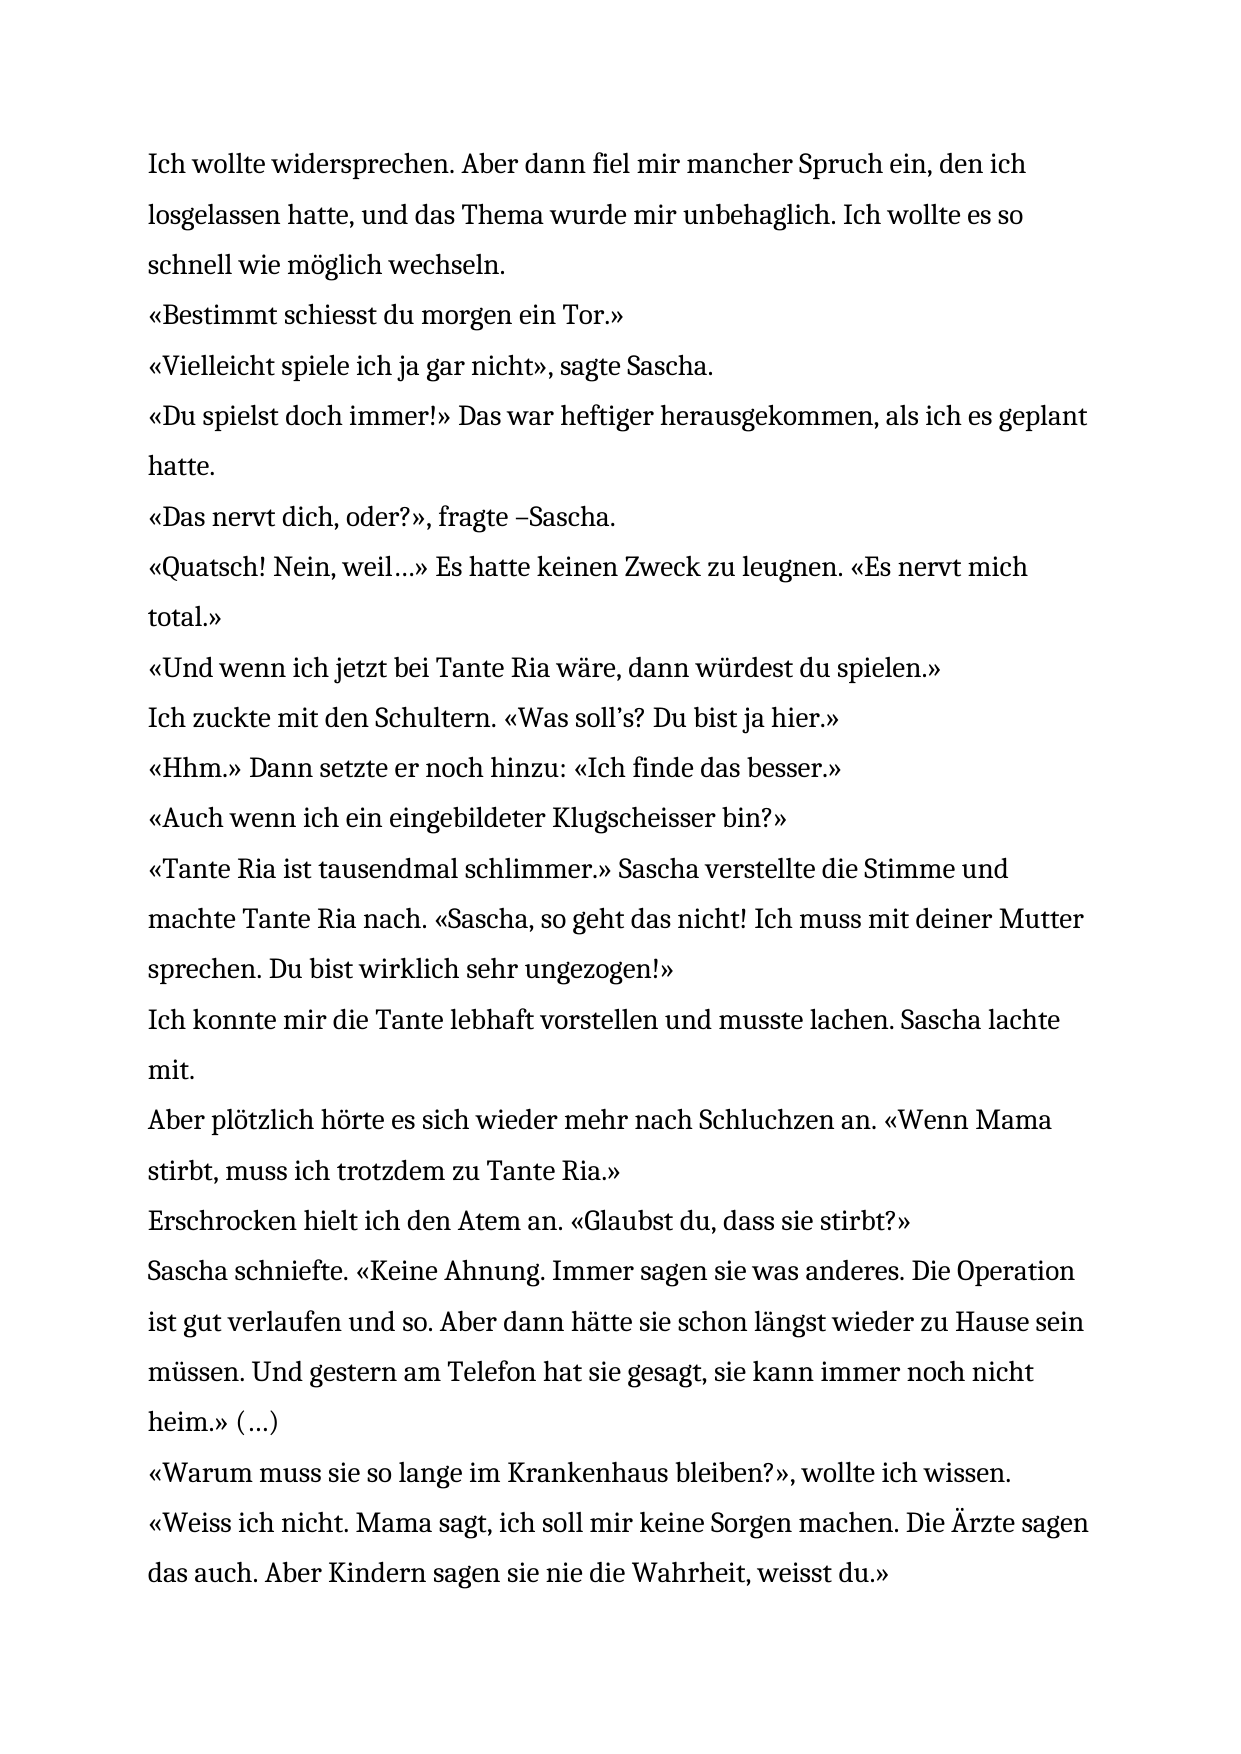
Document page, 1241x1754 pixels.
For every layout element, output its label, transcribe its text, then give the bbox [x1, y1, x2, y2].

text Erschrocken hielt ich den Atem an. «Glaubst du, dass sie stirbt?» [148, 1204, 1093, 1238]
text Ich wollte widersprechen. Aber dann fiel mir mancher Spruch ein, den ich losgelassen hatte, und das Thema wurde mir unbehaglich. Ich wollte es so schnell wie möglich wechseln. [148, 148, 1093, 282]
text «Tante Ria ist tausendmal schlimmer.» Sascha verstellte die Stimme und machte Tante Ria nach. «Sascha, so geht das nicht! Ich muss mit deiner Mutter sprechen. Du bist wirklich sehr ungezogen!» [148, 852, 1093, 986]
text Sascha schniefte. «Keine Ahnung. Immer sagen sie was anderes. Die Operation ist gut verlaufen und so. Aber dann hätte sie schon längst wieder zu Hause sein müssen. Und gestern am Telefon hat sie gesagt, sie kann immer noch nicht heim.» (…) [148, 1254, 1093, 1439]
text «Du spielst doch immer!» Das war heftiger herausgekommen, als ich es geplant hatte. [148, 399, 1093, 483]
text «Weiss ich nicht. Mama sagt, ich soll mir keine Sorgen machen. Die Ärzte sagen das auch. Aber Kindern sagen sie nie die Wahrheit, weisst du.» [148, 1506, 1093, 1590]
text «Warum muss sie so lange im Krankenhaus bleiben?», wollte ich wissen. [148, 1456, 1093, 1489]
text «Das nervt dich, oder?», fragte –Sascha. [148, 500, 1093, 533]
text «Bestimmt schiesst du morgen ein Tor.» [148, 298, 1093, 332]
text Ich konnte mir die Tante lebhaft vorstellen und musste lachen. Sascha lachte mit. [148, 1003, 1093, 1087]
text «Vielleicht spiele ich ja gar nicht», sagte Sascha. [148, 349, 1093, 382]
text «Quatsch! Nein, weil…» Es hatte keinen Zweck zu leugnen. «Es nervt mich total.» [148, 550, 1093, 634]
text «Auch wenn ich ein eingebildeter Klugscheisser bin?» [148, 802, 1093, 835]
text Ich zuckte mit den Schultern. «Was soll’s? Du bist ja hier.» [148, 701, 1093, 734]
text Aber plötzlich hörte es sich wieder mehr nach Schluchzen an. «Wenn Mama stirbt, muss ich trotzdem zu Tante Ria.» [148, 1103, 1093, 1187]
text «Und wenn ich jetzt bei Tante Ria wäre, dann würdest du spielen.» [148, 651, 1093, 684]
text «Hhm.» Dann setzte er noch hinzu: «Ich finde das besser.» [148, 751, 1093, 785]
